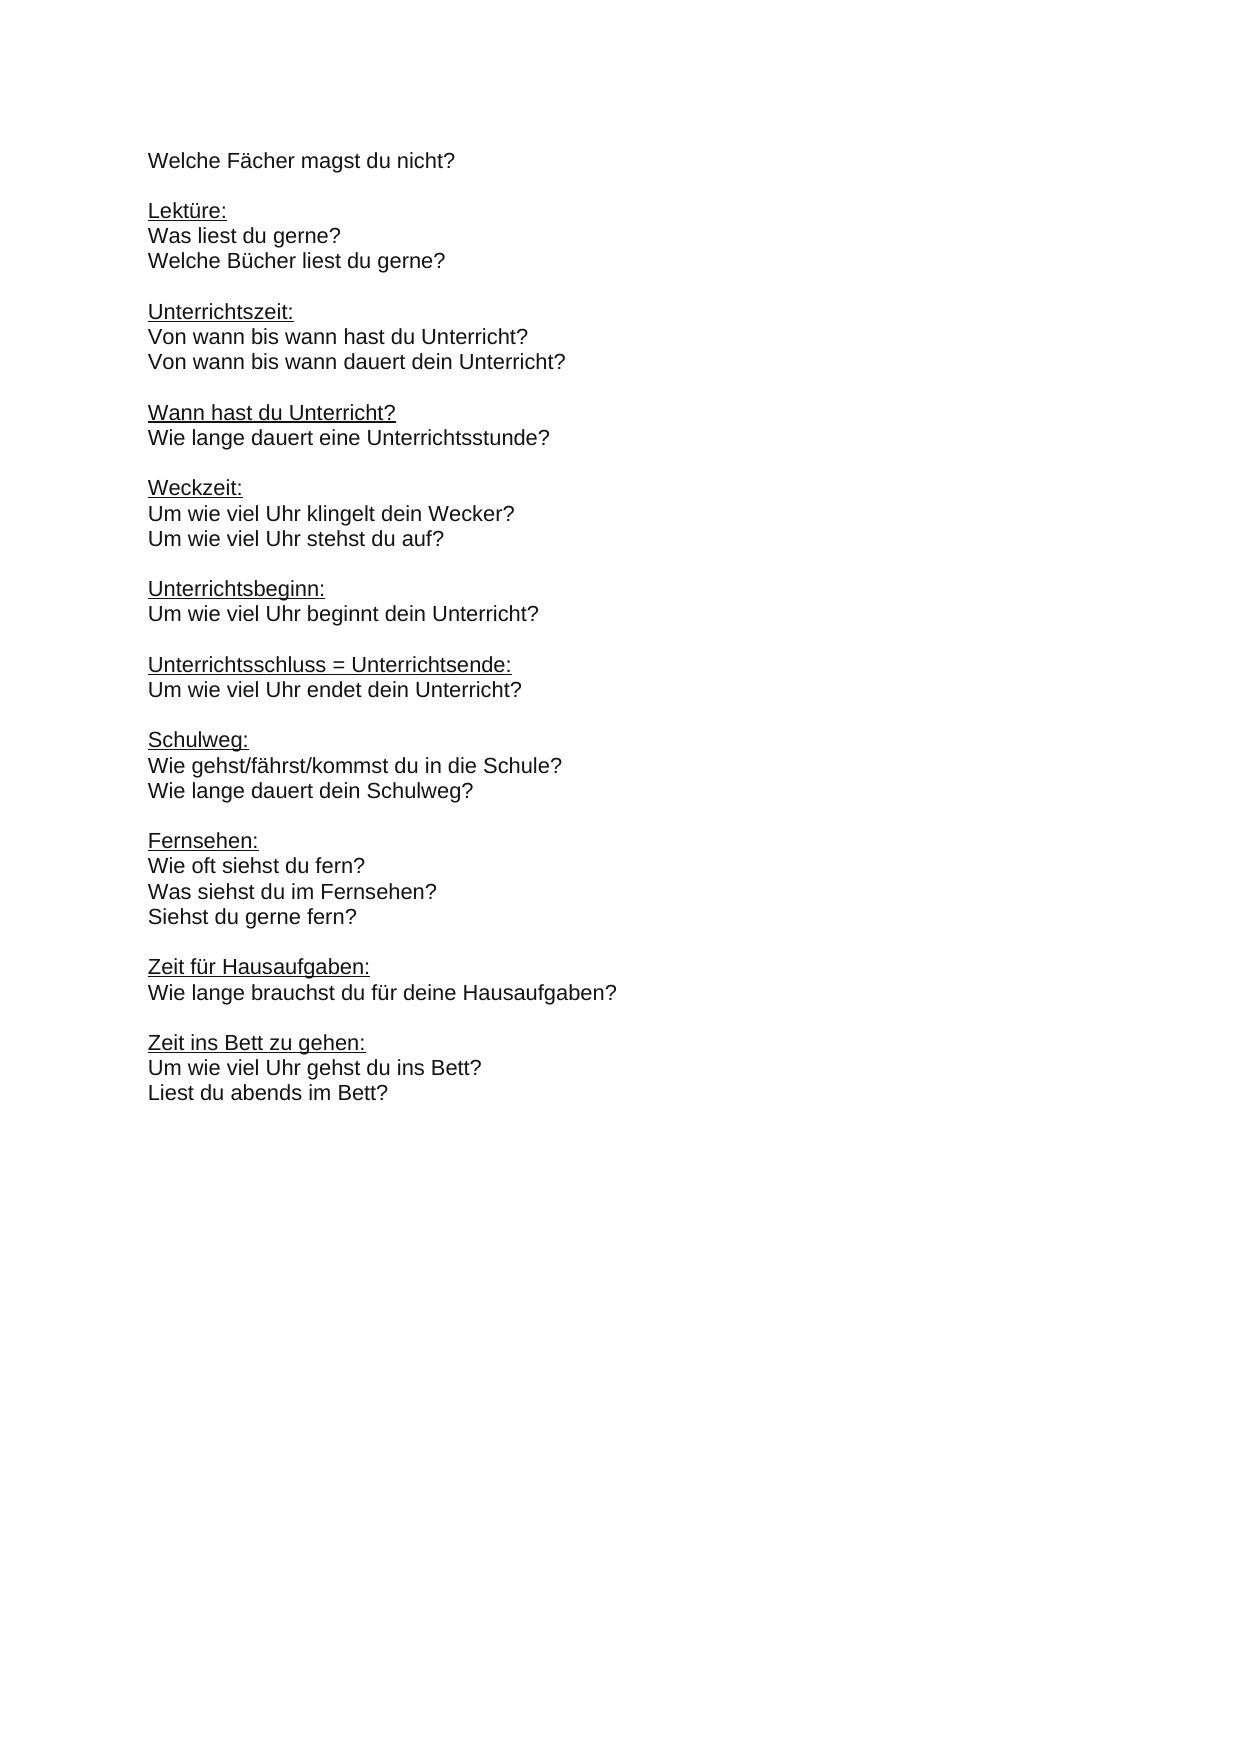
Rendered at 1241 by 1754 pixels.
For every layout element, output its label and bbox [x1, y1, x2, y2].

text [148, 148, 1093, 1106]
